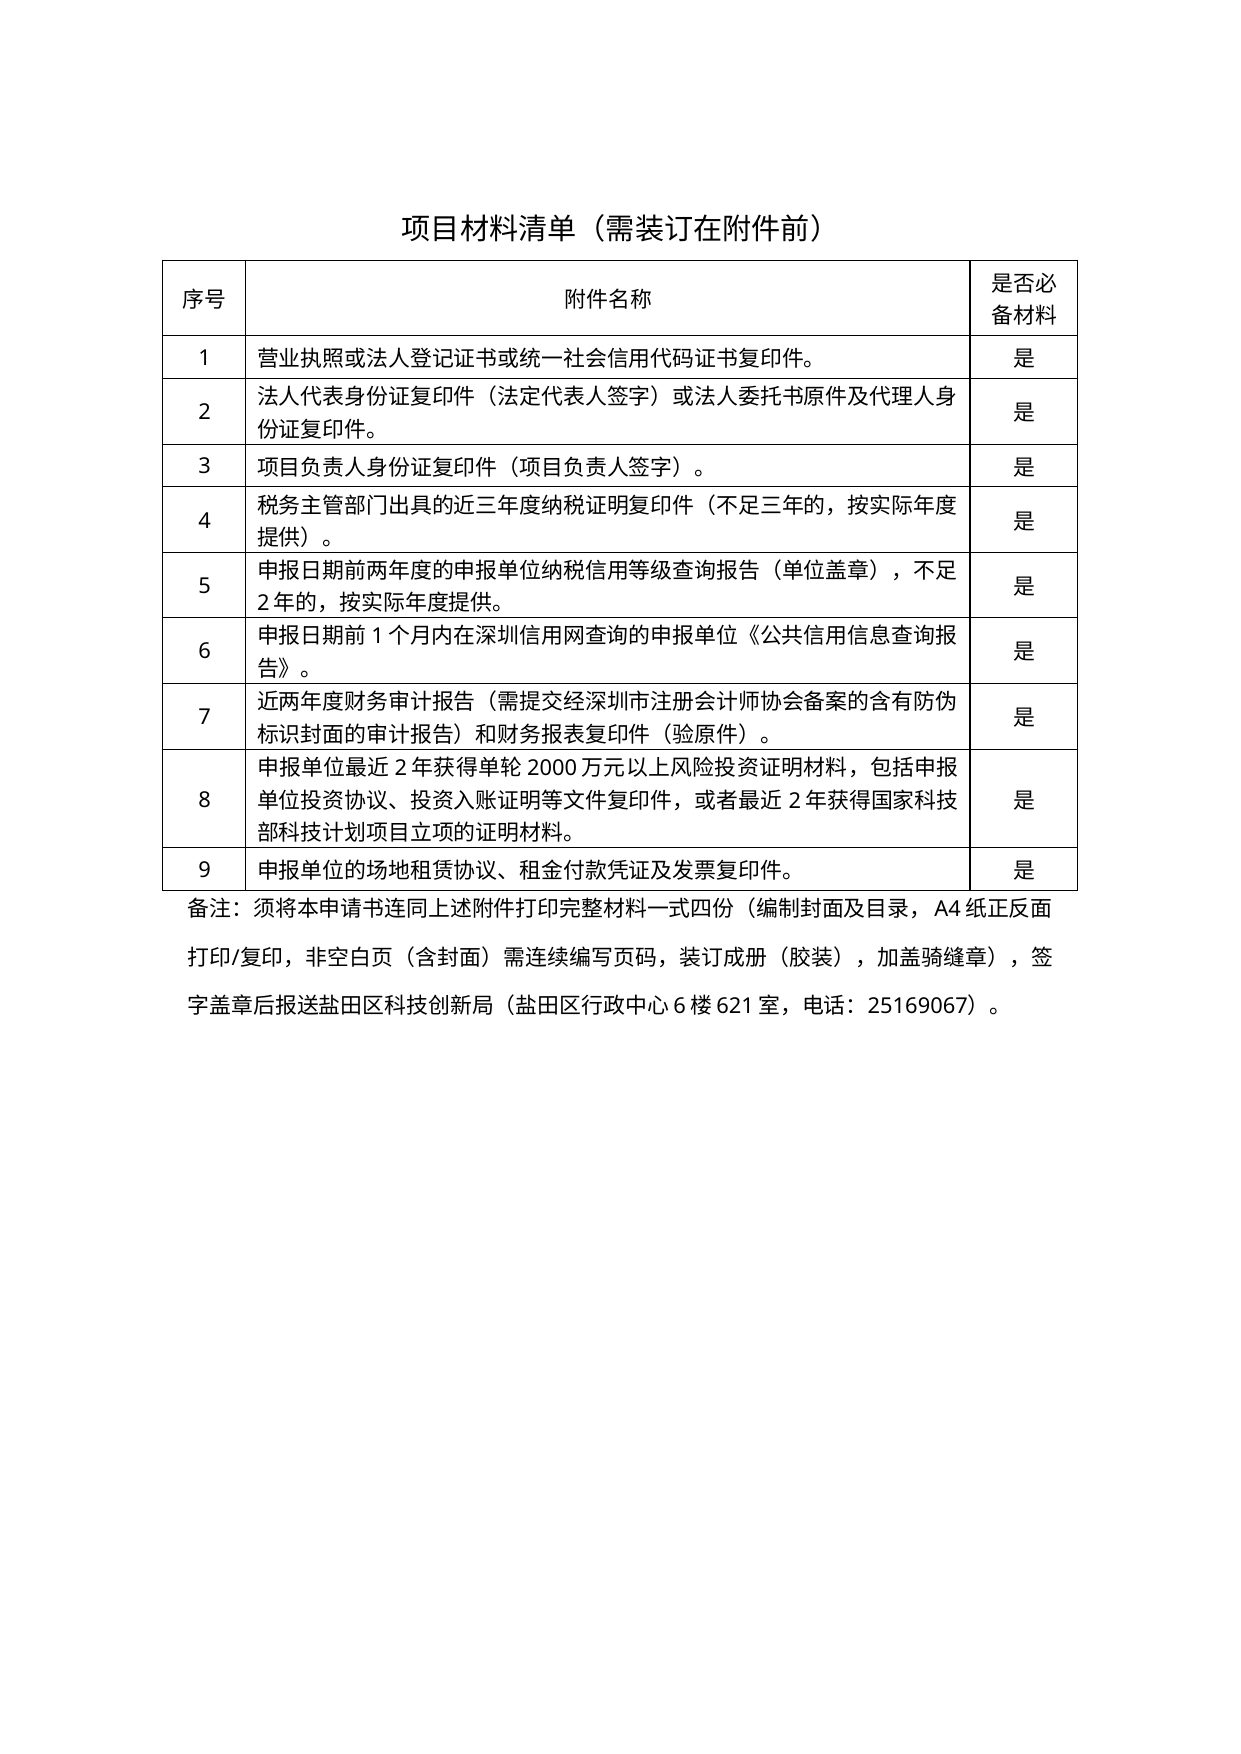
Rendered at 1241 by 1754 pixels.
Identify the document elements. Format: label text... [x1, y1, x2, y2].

table_cell 申报日期前1个月内在深圳信用网查询的申报单位《公共信用信息查询报告》。 [246, 618, 969, 683]
table_cell 项目负责人身份证复印件（项目负责人签字）。 [246, 445, 969, 486]
table_cell 5 [163, 553, 245, 617]
table_cell 9 [163, 848, 245, 890]
table_cell 4 [163, 487, 245, 552]
table_cell 6 [163, 618, 245, 683]
table_cell 是 [971, 618, 1077, 683]
table_cell 是 [971, 445, 1077, 486]
table_cell 7 [163, 684, 245, 749]
table_cell 是 [971, 379, 1077, 444]
text 备注：须将本申请书连同上述附件打印完整材料一式四份（编制封面及目录，A4纸正反面打印/复印，非空白页（含封面）需连续编写页码，装订成册（胶装），加盖骑缝章），签字盖章后报送盐田区科技创新局（盐田区行政中心6楼621室，电话：25169067）。 [187, 891, 1053, 1021]
table_cell 是 [971, 336, 1077, 378]
table_cell 申报单位最近2年获得单轮2000万元以上风险投资证明材料，包括申报单位投资协议、投资入账证明等文件复印件，或者最近2年获得国家科技部科技计划项目立项的证明材料。 [246, 750, 969, 847]
table_cell 营业执照或法人登记证书或统一社会信用代码证书复印件。 [246, 336, 969, 378]
table_header 序号 [163, 261, 245, 335]
table_cell 是 [971, 684, 1077, 749]
table_cell 是 [971, 750, 1077, 847]
text 项目材料清单（需装订在附件前） [187, 194, 1053, 259]
table_cell 2 [163, 379, 245, 444]
table_cell 是 [971, 487, 1077, 552]
table_header 是否必备材料 [971, 261, 1077, 335]
table_cell 1 [163, 336, 245, 378]
table_cell 近两年度财务审计报告（需提交经深圳市注册会计师协会备案的含有防伪标识封面的审计报告）和财务报表复印件（验原件）。 [246, 684, 969, 749]
table_cell 3 [163, 445, 245, 486]
table_cell 申报日期前两年度的申报单位纳税信用等级查询报告（单位盖章），不足2年的，按实际年度提供。 [246, 553, 969, 617]
table_header 附件名称 [246, 261, 969, 335]
table_cell 法人代表身份证复印件（法定代表人签字）或法人委托书原件及代理人身份证复印件。 [246, 379, 969, 444]
table_cell 税务主管部门出具的近三年度纳税证明复印件（不足三年的，按实际年度提供）。 [246, 487, 969, 552]
table_cell 是 [971, 553, 1077, 617]
table_cell 是 [971, 848, 1077, 890]
table_cell 8 [163, 750, 245, 847]
table_cell 申报单位的场地租赁协议、租金付款凭证及发票复印件。 [246, 848, 969, 890]
